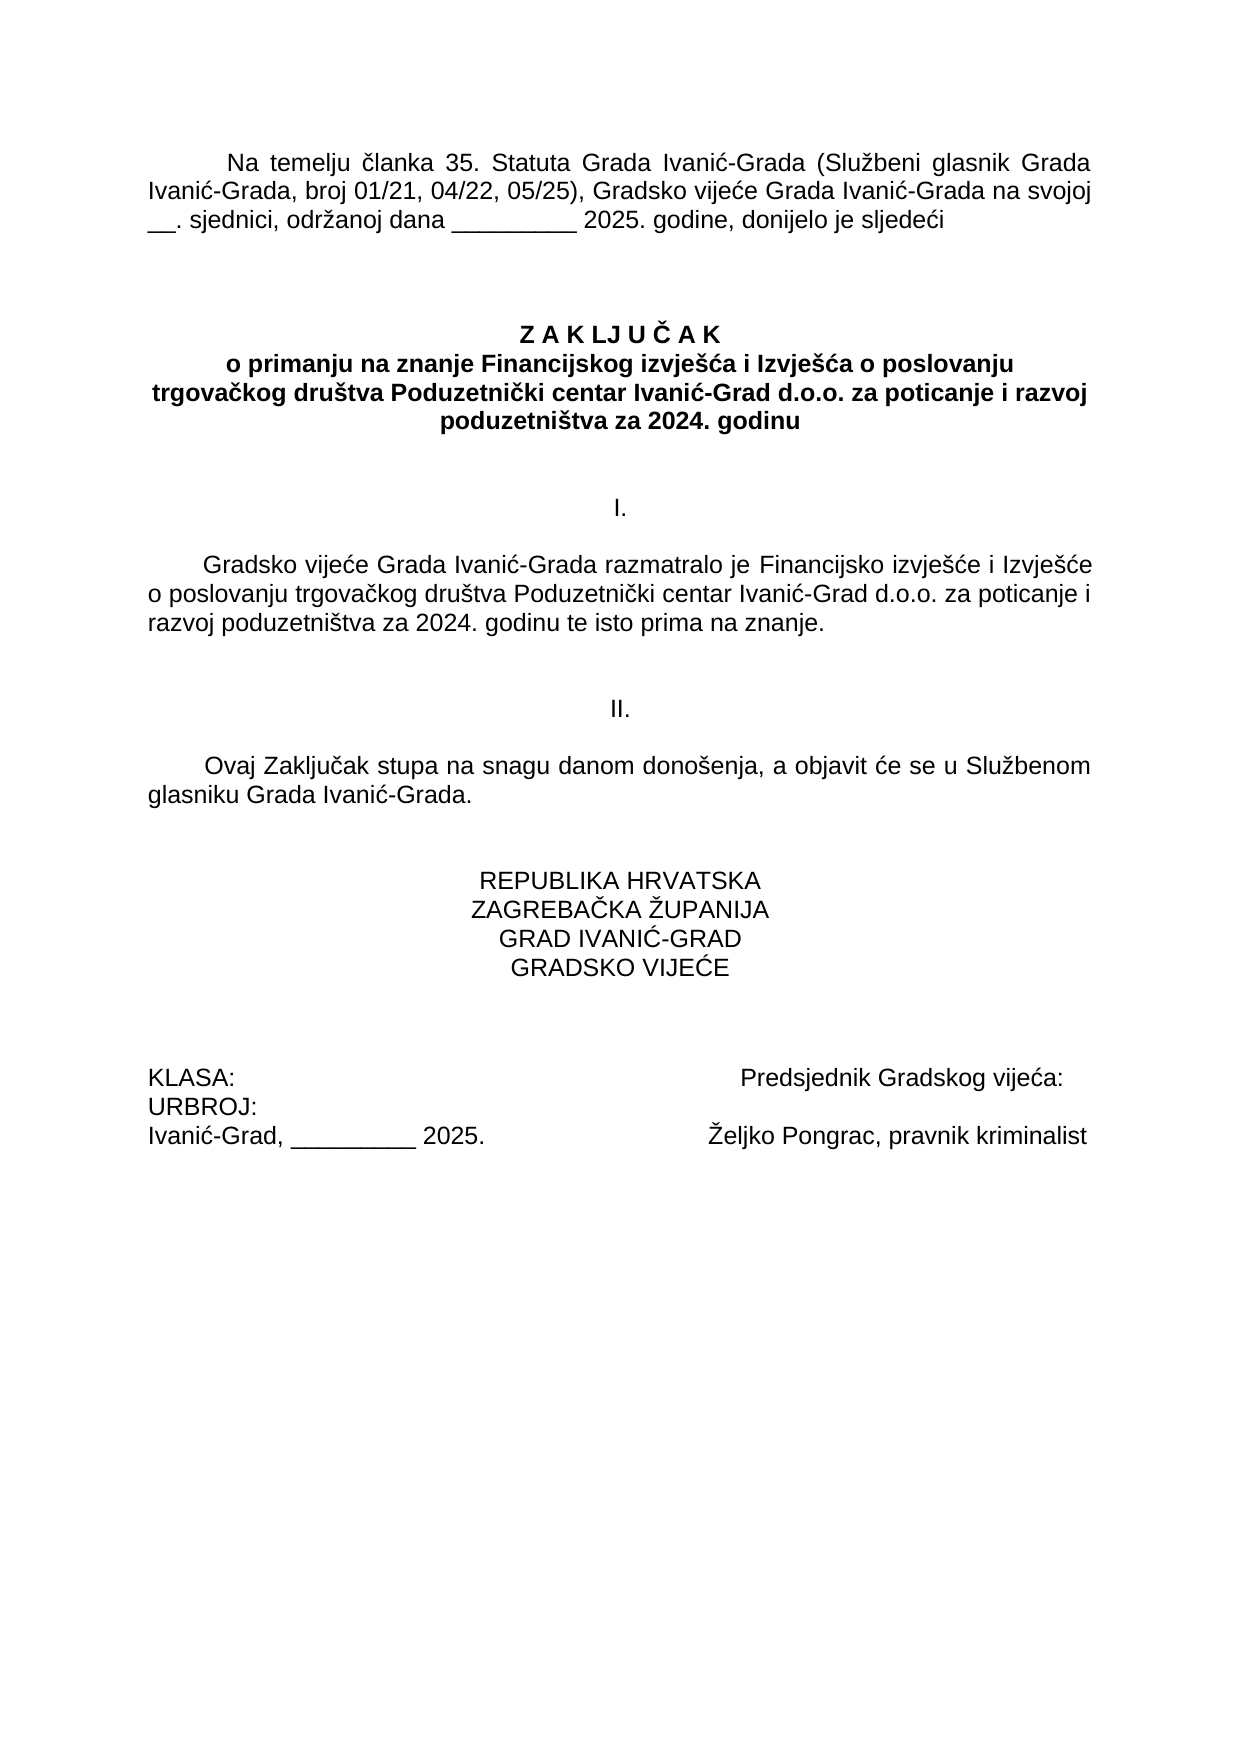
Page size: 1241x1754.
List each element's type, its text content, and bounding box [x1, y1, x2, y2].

text o primanju na znanje Financijskog izvješća i Izvješća o poslovanju [148, 349, 1093, 378]
text Ovaj Zaključak stupa na snagu danom donošenja, a objavit će se u Službenom glasniku Grada Ivanić-Grada. [148, 751, 1093, 809]
text trgovačkog društva Poduzetnički centar Ivanić-Grad d.o.o. za poticanje i razvoj poduzetništva za 2024. godinu [148, 378, 1093, 435]
text GRADSKO VIJEĆE [148, 953, 1093, 981]
text REPUBLIKA HRVATSKA [148, 866, 1093, 895]
text KLASA: Predsjednik Gradskog vijeća: [148, 1063, 1093, 1092]
text Ivanić-Grad, _________ 2025. Željko Pongrac, pravnik kriminalist [148, 1121, 1093, 1149]
text GRAD IVANIĆ-GRAD [148, 924, 1093, 953]
text Gradsko vijeće Grada Ivanić-Grada razmatralo je Financijsko izvješće i Izvješće o poslovanju trgovačkog društva Poduzetnički centar Ivanić-Grad d.o.o. za poticanje i razvoj poduzetništva za 2024. godinu te isto prima na znanje. [148, 550, 1093, 636]
text ZAGREBAČKA ŽUPANIJA [148, 895, 1093, 924]
text URBROJ: [148, 1092, 1093, 1121]
text Z A K LJ U Č A K [148, 320, 1093, 349]
text Na temelju članka 35. Statuta Grada Ivanić-Grada (Službeni glasnik Grada Ivanić-Grada, broj 01/21, 04/22, 05/25), Gradsko vijeće Grada Ivanić-Grada na svojoj __. sjednici, održanoj dana _________ 2025. godine, donijelo je sljedeći [148, 148, 1093, 234]
text II. [148, 694, 1093, 723]
text I. [148, 493, 1093, 521]
